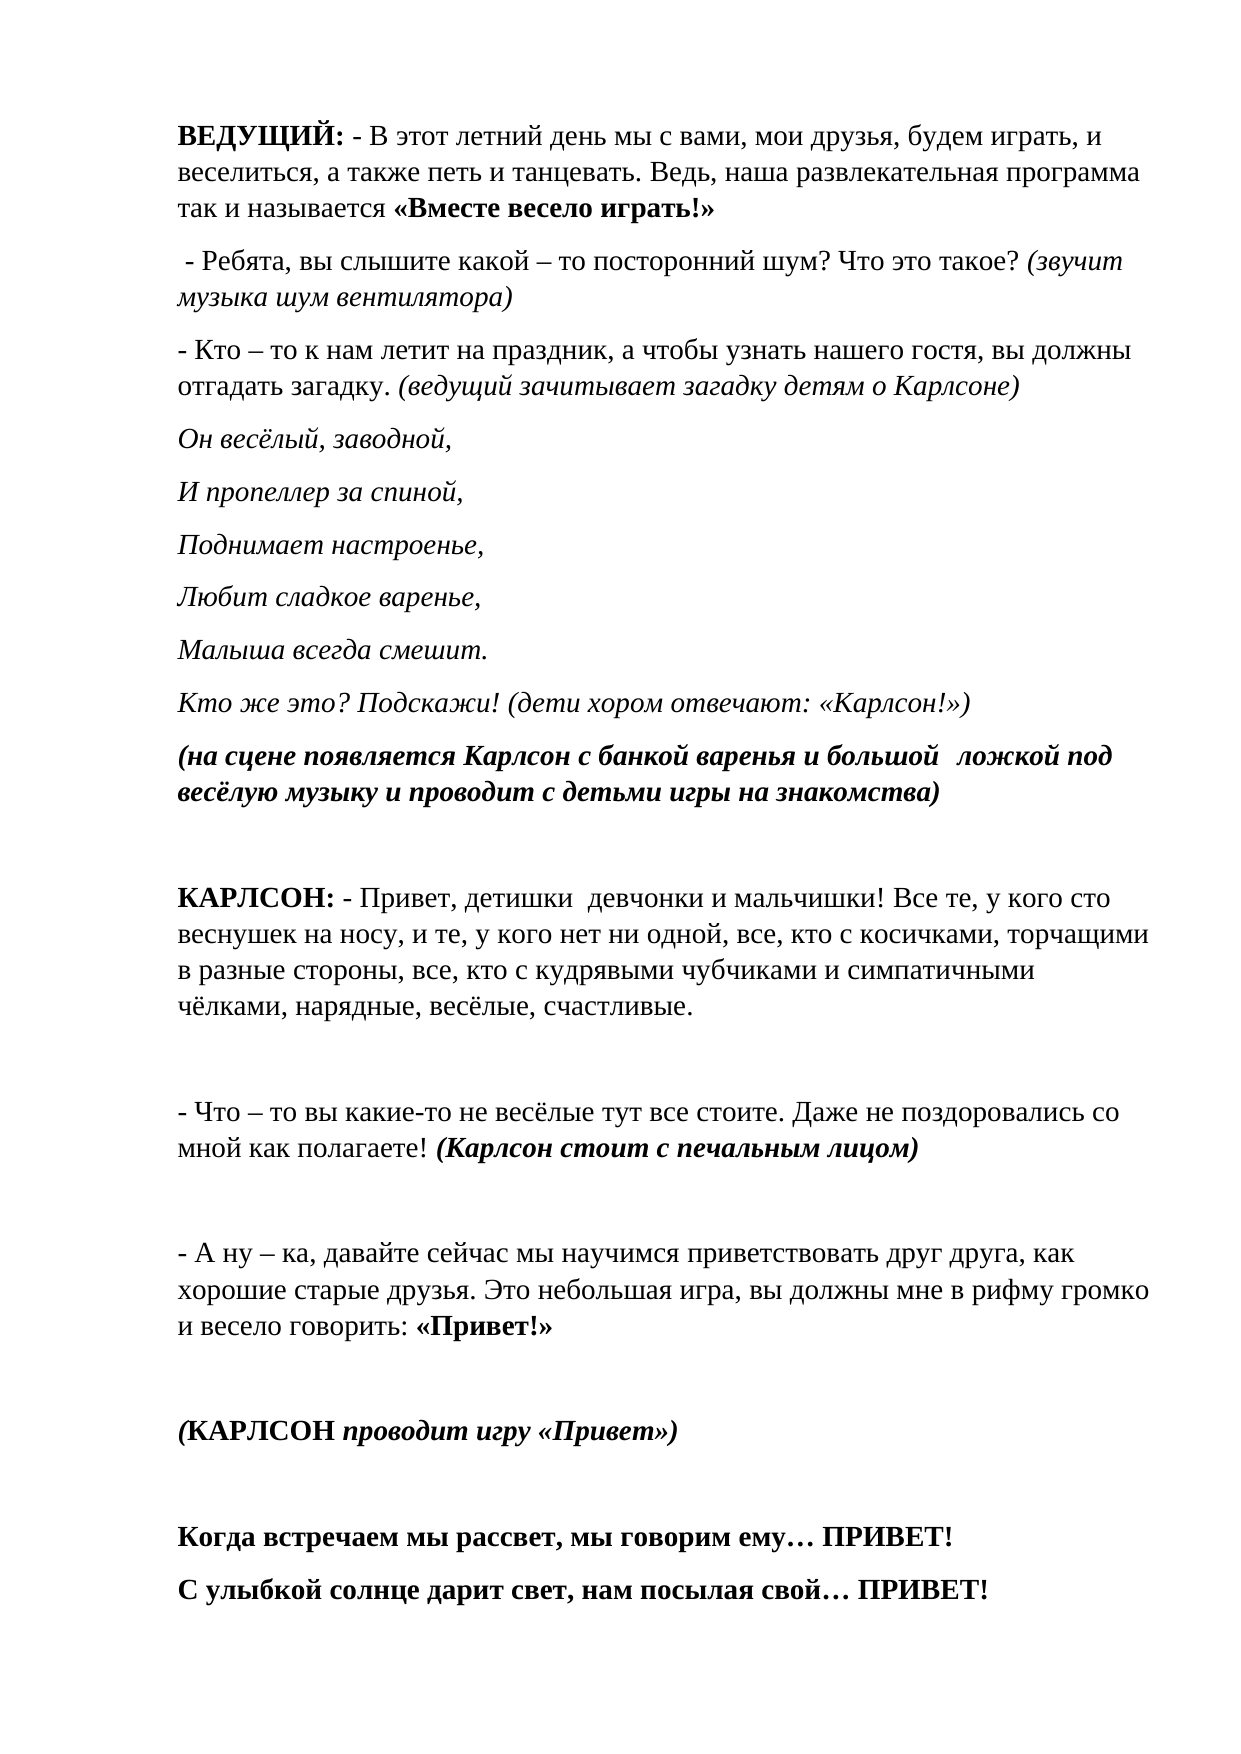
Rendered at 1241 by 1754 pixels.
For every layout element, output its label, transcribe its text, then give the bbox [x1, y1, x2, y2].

text Он весёлый, заводной, [177, 421, 1152, 455]
text Малыша всегда смешит. [177, 632, 1152, 666]
text С улыбкой солнце дарит свет, нам посылая свой… ПРИВЕТ! [177, 1572, 1152, 1606]
text - Ребята, вы слышите какой – то посторонний шум? Что это такое? (звучит музыка шум вентилятора) [177, 243, 1152, 313]
text - Кто – то к нам летит на праздник, а чтобы узнать нашего гостя, вы должны отгадать загадку. (ведущий зачитывает загадку детям о Карлсоне) [177, 332, 1152, 402]
text Любит сладкое варенье, [177, 579, 1152, 613]
text Поднимает настроенье, [177, 527, 1152, 560]
text КАРЛСОН: - Привет, детишки девчонки и мальчишки! Все те, у кого сто веснушек на носу, и те, у кого нет ни одной, все, кто с косичками, торчащими в разные стороны, все, кто с кудрявыми чубчиками и симпатичными чёлками, нарядные, весёлые, счастливые. [177, 880, 1152, 1022]
text (на сцене появляется Карлсон с банкой варенья и большой ложкой под весёлую музыку и проводит с детьми игры на знакомства) [177, 738, 1152, 808]
text Когда встречаем мы рассвет, мы говорим ему… ПРИВЕТ! [177, 1519, 1152, 1553]
text - Что – то вы какие-то не весёлые тут все стоите. Даже не поздоровались со мной как полагаете! (Карлсон стоит с печальным лицом) [177, 1094, 1152, 1163]
text ВЕДУЩИЙ: - В этот летний день мы с вами, мои друзья, будем играть, и веселиться, а также петь и танцевать. Ведь, наша развлекательная программа так и называется «Вместе весело играть!» [177, 118, 1152, 224]
text - А ну – ка, давайте сейчас мы научимся приветствовать друг друга, как хорошие старые друзья. Это небольшая игра, вы должны мне в рифму громко и весело говорить: «Привет!» [177, 1236, 1152, 1341]
text (КАРЛСОН проводит игру «Привет») [177, 1413, 1152, 1447]
text И пропеллер за спиной, [177, 474, 1152, 507]
text Кто же это? Подскажи! (дети хором отвечают: «Карлсон!») [177, 685, 1152, 719]
